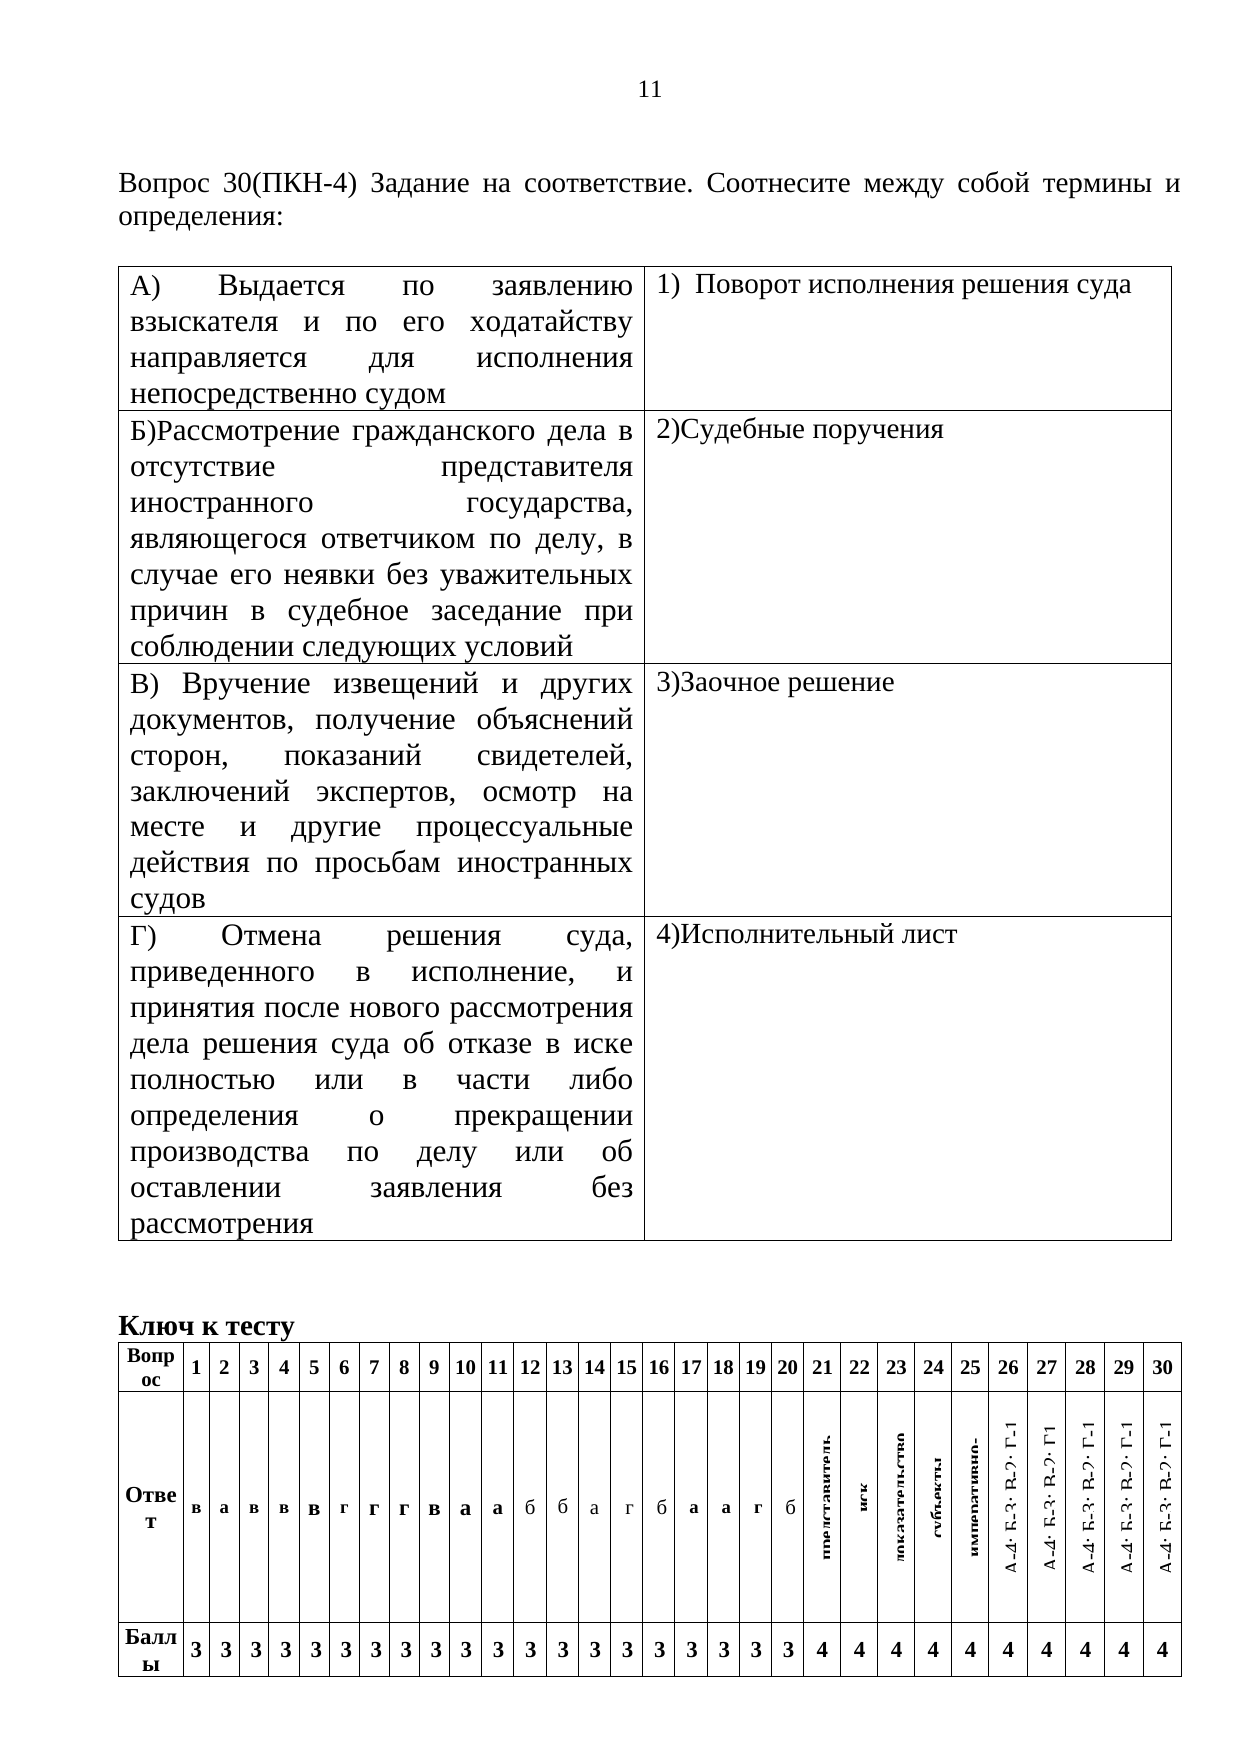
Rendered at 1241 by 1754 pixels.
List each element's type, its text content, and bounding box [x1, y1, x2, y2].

table_cell в [300, 1392, 329, 1622]
table_cell 3 [300, 1623, 329, 1676]
table_cell Г) Отмена решения суда, приведенного в исполнение, и принятия после нового рассмотрения дела решения суда об отказе в иске полностью или в части либо определения о прекращении производства по делу или об оставлении заявления без рассмотрения [119, 917, 644, 1240]
table_header 3 [240, 1343, 268, 1391]
table_header 19 [740, 1343, 771, 1391]
table_header 30 [1144, 1343, 1181, 1391]
table_cell 4 [1144, 1623, 1181, 1676]
table_header 26 [989, 1343, 1027, 1391]
table_cell Баллы [119, 1623, 183, 1676]
table_cell 3 [360, 1623, 389, 1676]
table_header 27 [1028, 1343, 1065, 1391]
table_header 20 [772, 1343, 803, 1391]
table_cell Б)Рассмотрение гражданского дела в отсутствие представителя иностранного государства, являющегося ответчиком по делу, в случае его неявки без уважительных причин в судебное заседание при соблюдении следующих условий [119, 411, 173, 663]
table_cell Ответ [119, 1392, 183, 1622]
table_cell 3 [210, 1623, 239, 1676]
table_cell б [514, 1392, 546, 1622]
table_header 6 [330, 1343, 359, 1391]
table_cell 3 [240, 1623, 268, 1676]
table_header 7 [360, 1343, 389, 1391]
table_header 24 [915, 1343, 951, 1391]
table_cell А-4; Б-3; В-2; Г-1 [1066, 1392, 1104, 1622]
table_cell Б)Рассмотрение гражданского дела в отсутствие представителя иностранного государства, являющегося ответчиком по делу, в случае его неявки без уважительных причин в судебное заседание при соблюдении следующих условий [573, 411, 644, 663]
table_cell 3 [547, 1623, 578, 1676]
table_cell 3 [675, 1623, 707, 1676]
table_cell А-4; Б-3; В-2; Г-1 [1105, 1392, 1143, 1622]
table_cell представитель [804, 1392, 840, 1622]
table_cell 3 [269, 1623, 299, 1676]
table_header 4 [269, 1343, 299, 1391]
table_cell 2)Судебные поручения [645, 411, 1171, 663]
table_cell 4 [804, 1623, 840, 1676]
table_header 14 [579, 1343, 610, 1391]
table_cell 4 [989, 1623, 1027, 1676]
table_cell г [360, 1392, 389, 1622]
table_cell г [390, 1392, 419, 1622]
table_cell а [482, 1392, 513, 1622]
table_cell 3 [579, 1623, 610, 1676]
table_cell 3 [740, 1623, 771, 1676]
table_cell 3 [482, 1623, 513, 1676]
table_cell 3 [420, 1623, 449, 1676]
table_cell а [450, 1392, 481, 1622]
table_header 9 [420, 1343, 449, 1391]
table_header 18 [708, 1343, 739, 1391]
table_header 8 [390, 1343, 419, 1391]
table_header 17 [675, 1343, 707, 1391]
table_header 15 [611, 1343, 642, 1391]
table_cell иск [841, 1392, 877, 1622]
table_header 29 [1105, 1343, 1143, 1391]
table_cell 3 [390, 1623, 419, 1676]
table_cell 4 [1028, 1623, 1065, 1676]
table_cell а [708, 1392, 739, 1622]
table_header 22 [841, 1343, 877, 1391]
table_header 1 [184, 1343, 209, 1391]
table_cell 3 [514, 1623, 546, 1676]
table_header 10 [450, 1343, 481, 1391]
table_cell доказательство [878, 1392, 914, 1622]
table_cell 4 [952, 1623, 988, 1676]
table_cell в [269, 1392, 299, 1622]
table_header 1) Поворот исполнения решения суда [645, 267, 1171, 410]
table_cell в [240, 1392, 268, 1622]
text Вопрос 30(ПКН-4) Задание на соответствие. Соотнесите между собой термины и определения: [118, 165, 1181, 232]
table_cell 4 [1105, 1623, 1143, 1676]
table_cell б [643, 1392, 674, 1622]
table_header Вопрос [119, 1343, 183, 1391]
table_cell императивно-диспозитивный [952, 1392, 988, 1622]
table_cell 4 [841, 1623, 877, 1676]
table_cell а [210, 1392, 239, 1622]
table_cell 3)Заочное решение [645, 664, 1171, 916]
table_cell 3 [330, 1623, 359, 1676]
table_header 21 [804, 1343, 840, 1391]
table_cell в [420, 1392, 449, 1622]
table_cell г [611, 1392, 642, 1622]
table_cell 3 [611, 1623, 642, 1676]
table_cell 3 [772, 1623, 803, 1676]
table_cell г [330, 1392, 359, 1622]
table_cell 4 [878, 1623, 914, 1676]
table_cell а [675, 1392, 707, 1622]
table_header 12 [514, 1343, 546, 1391]
table_cell А-4; Б-3; В-2; Г-1 [1144, 1392, 1181, 1622]
table_cell А-4; Б-3; В-2; Г1 [1028, 1392, 1065, 1622]
table_cell а [579, 1392, 610, 1622]
table_header А) Выдается по заявлению взыскателя и по его ходатайству направляется для исполнения непосредственно судом [119, 267, 644, 410]
table_cell в [184, 1392, 209, 1622]
table_cell А-4; Б-3; В-2; Г-1 [989, 1392, 1027, 1622]
table_header 23 [878, 1343, 914, 1391]
table_header 25 [952, 1343, 988, 1391]
table_cell 3 [450, 1623, 481, 1676]
table_cell 4 [1066, 1623, 1104, 1676]
text Ключ к тесту [118, 1308, 1181, 1342]
table_cell 3 [643, 1623, 674, 1676]
table_header 13 [547, 1343, 578, 1391]
table_cell б [772, 1392, 803, 1622]
table_cell г [740, 1392, 771, 1622]
table_header 2 [210, 1343, 239, 1391]
table_cell 4)Исполнительный лист [645, 917, 1171, 1240]
table_header 11 [482, 1343, 513, 1391]
table_header 28 [1066, 1343, 1104, 1391]
table_cell 4 [915, 1623, 951, 1676]
table_cell б [547, 1392, 578, 1622]
table_cell 3 [184, 1623, 209, 1676]
table_cell субъекты [915, 1392, 951, 1622]
table_header 5 [300, 1343, 329, 1391]
table_cell 3 [708, 1623, 739, 1676]
table_cell В) Вручение извещений и других документов, получение объяснений сторон, показаний свидетелей, заключений экспертов, осмотр на месте и другие процессуальные действия по просьбам иностранных судов [119, 664, 644, 916]
table_header 16 [643, 1343, 674, 1391]
